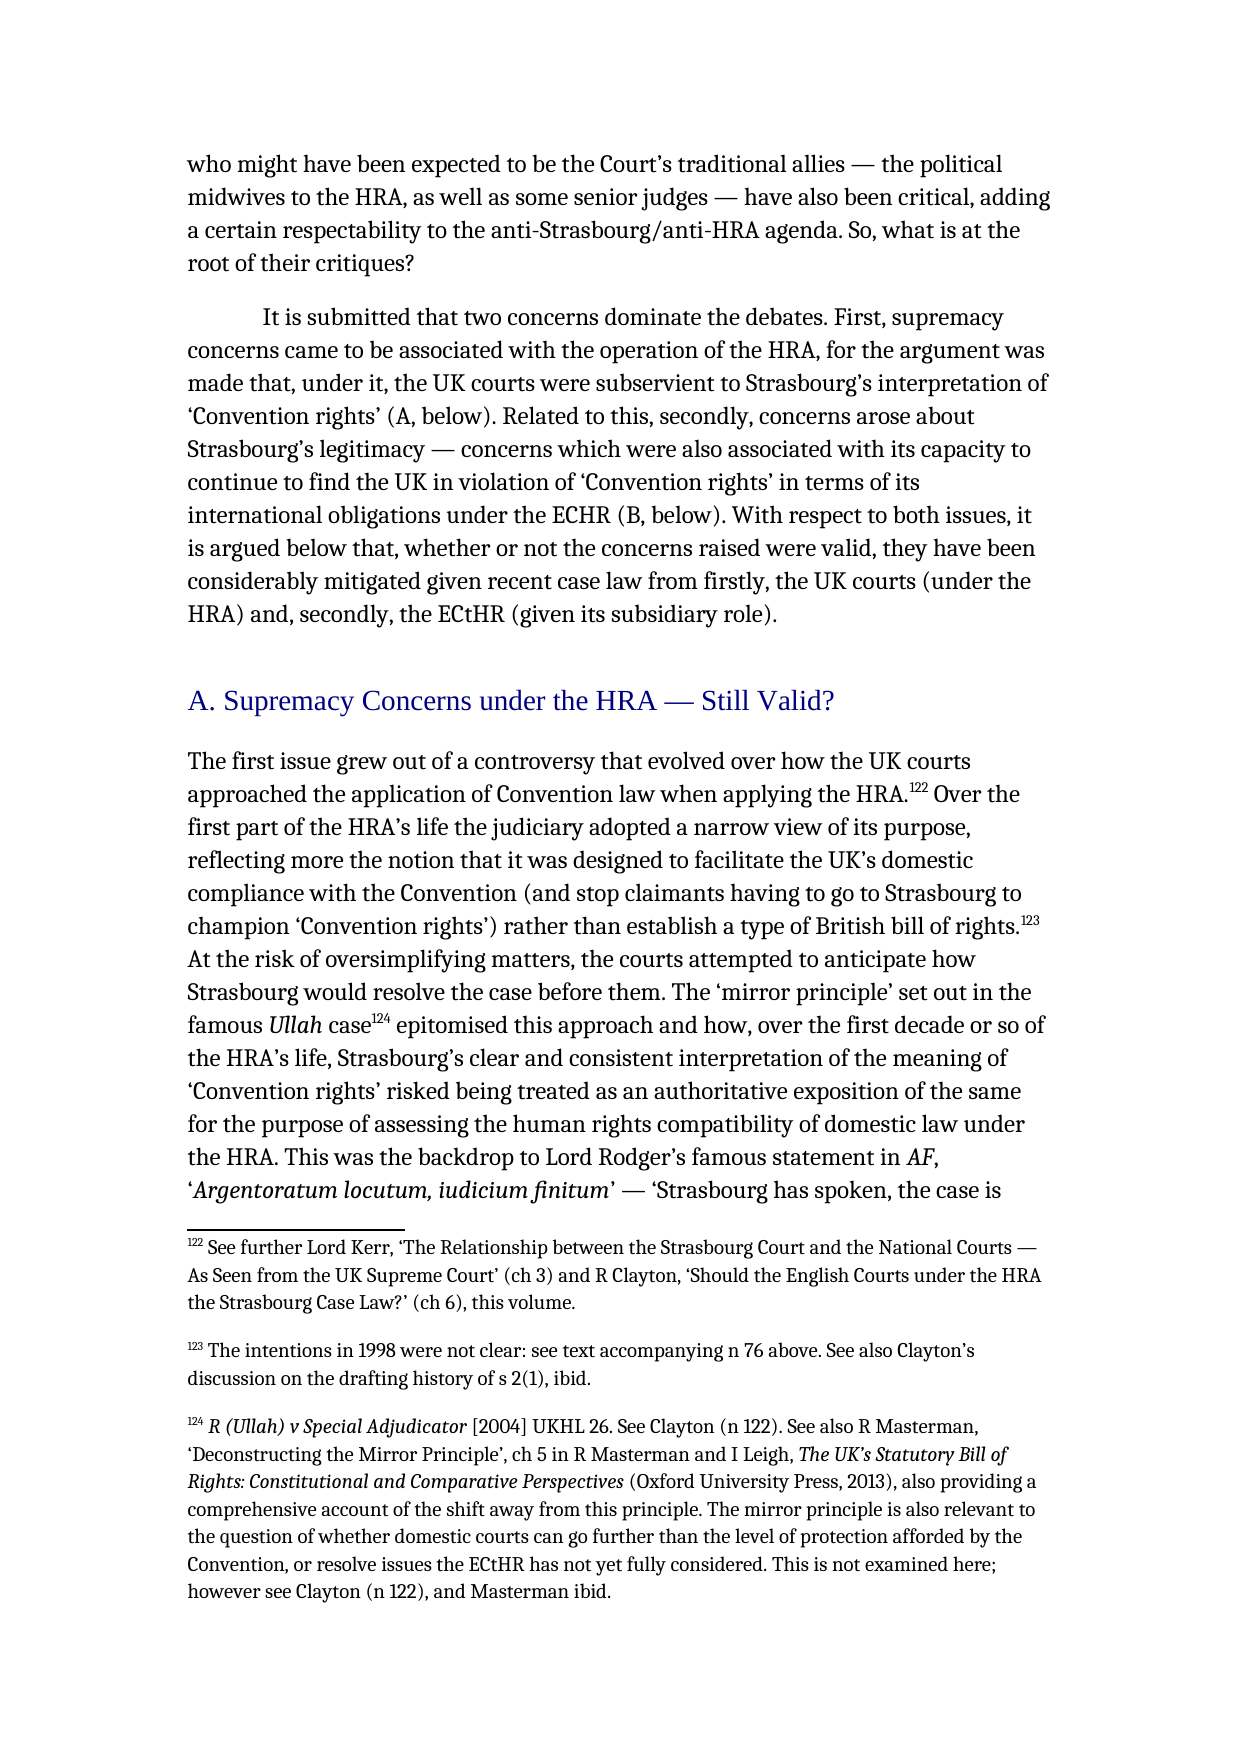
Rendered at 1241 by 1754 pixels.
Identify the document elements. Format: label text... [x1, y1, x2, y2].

text Now that we have an overview of how the ECtHR’s influence on UK law has become the focal point of intense criticism since 2009, we may stand back and reflect. In what follows it is argued that the particular experience of incorporating ‘Convention rights’ via the HRA may have served to aggravate, rather than placate, the sensitivities that have historically characterised UK–Strasbourg relations and which have been a theme of this chapter, namely European sovereignty concerns and feelings of ‘resentment’ that foreign judges control UK law. In this regard the print media have undoubtedly been most influential, fuelling popular perception that the Act significantly magnified the influence of what was seen as an ‘alien jurisprudence’ on UK law, and, following that lead, it seems that the public’s ‘disconnect’ from the Act, and the Convention, has been exacerbated by incautious remarks made by certain politicians. Then again, we have just noted that figures who might have been expected to be the Court’s traditional allies — the political midwives to the HRA, as well as some senior judges — have also been critical, adding a certain respectability to the anti-Strasbourg/anti-HRA agenda. So, what is at the root of their critiques? [187, 150, 1053, 278]
subtitle A. Supremacy Concerns under the HRA — Still Valid? [187, 683, 1053, 717]
text It is submitted that two concerns dominate the debates. First, supremacy concerns came to be associated with the operation of the HRA, for the argument was made that, under it, the UK courts were subservient to Strasbourg’s interpretation of ‘Convention rights’ (A, below). Related to this, secondly, concerns arose about Strasbourg’s legitimacy — concerns which were also associated with its capacity to continue to find the UK in violation of ‘Convention rights’ in terms of its international obligations under the ECHR (B, below). With respect to both issues, it is argued below that, whether or not the concerns raised were valid, they have been considerably mitigated given recent case law from firstly, the UK courts (under the HRA) and, secondly, the ECtHR (given its subsidiary role). [187, 303, 1053, 629]
text The first issue grew out of a controversy that evolved over how the UK courts approached the application of Convention law when applying the HRA. Over the first part of the HRA’s life the judiciary adopted a narrow view of its purpose, reflecting more the notion that it was designed to facilitate the UK’s domestic compliance with the Convention (and stop claimants having to go to Strasbourg to champion ‘Convention rights’) rather than establish a type of British bill of rights. At the risk of oversimplifying matters, the courts attempted to anticipate how Strasbourg would resolve the case before them. The ‘mirror principle’ set out in the famous Ullah case epitomised this approach and how, over the first decade or so of the HRA’s life, Strasbourg’s clear and consistent interpretation of the meaning of ‘Convention rights’ risked being treated as an authoritative exposition of the same for the purpose of assessing the human rights compatibility of domestic law under the HRA. This was the backdrop to Lord Rodger’s famous statement in AF, ‘Argentoratum locutum, iudicium finitum’ — ‘Strasbourg has spoken, the case is closed’, which apparently reflected unease at what had occurred in that case. In it the Laws Lords treated a recent authoritative Grand Chamber ruling on Article 6(1) as practically closing down legal argument on the key issue before them, given that the Strasbourg case mirrored the precise fair trial issue that the House of Lords was considering. If Lord Rodger’s latinised dictum was cynical, this may have been because some Law Lords regarded Strasbourg’s position as questionable, some saying explicitly that it was wrong, and as it was feared that its application (in AF) would have drastic consequences for a highly sensitive and important aspect of domestic law. [187, 747, 1053, 1205]
